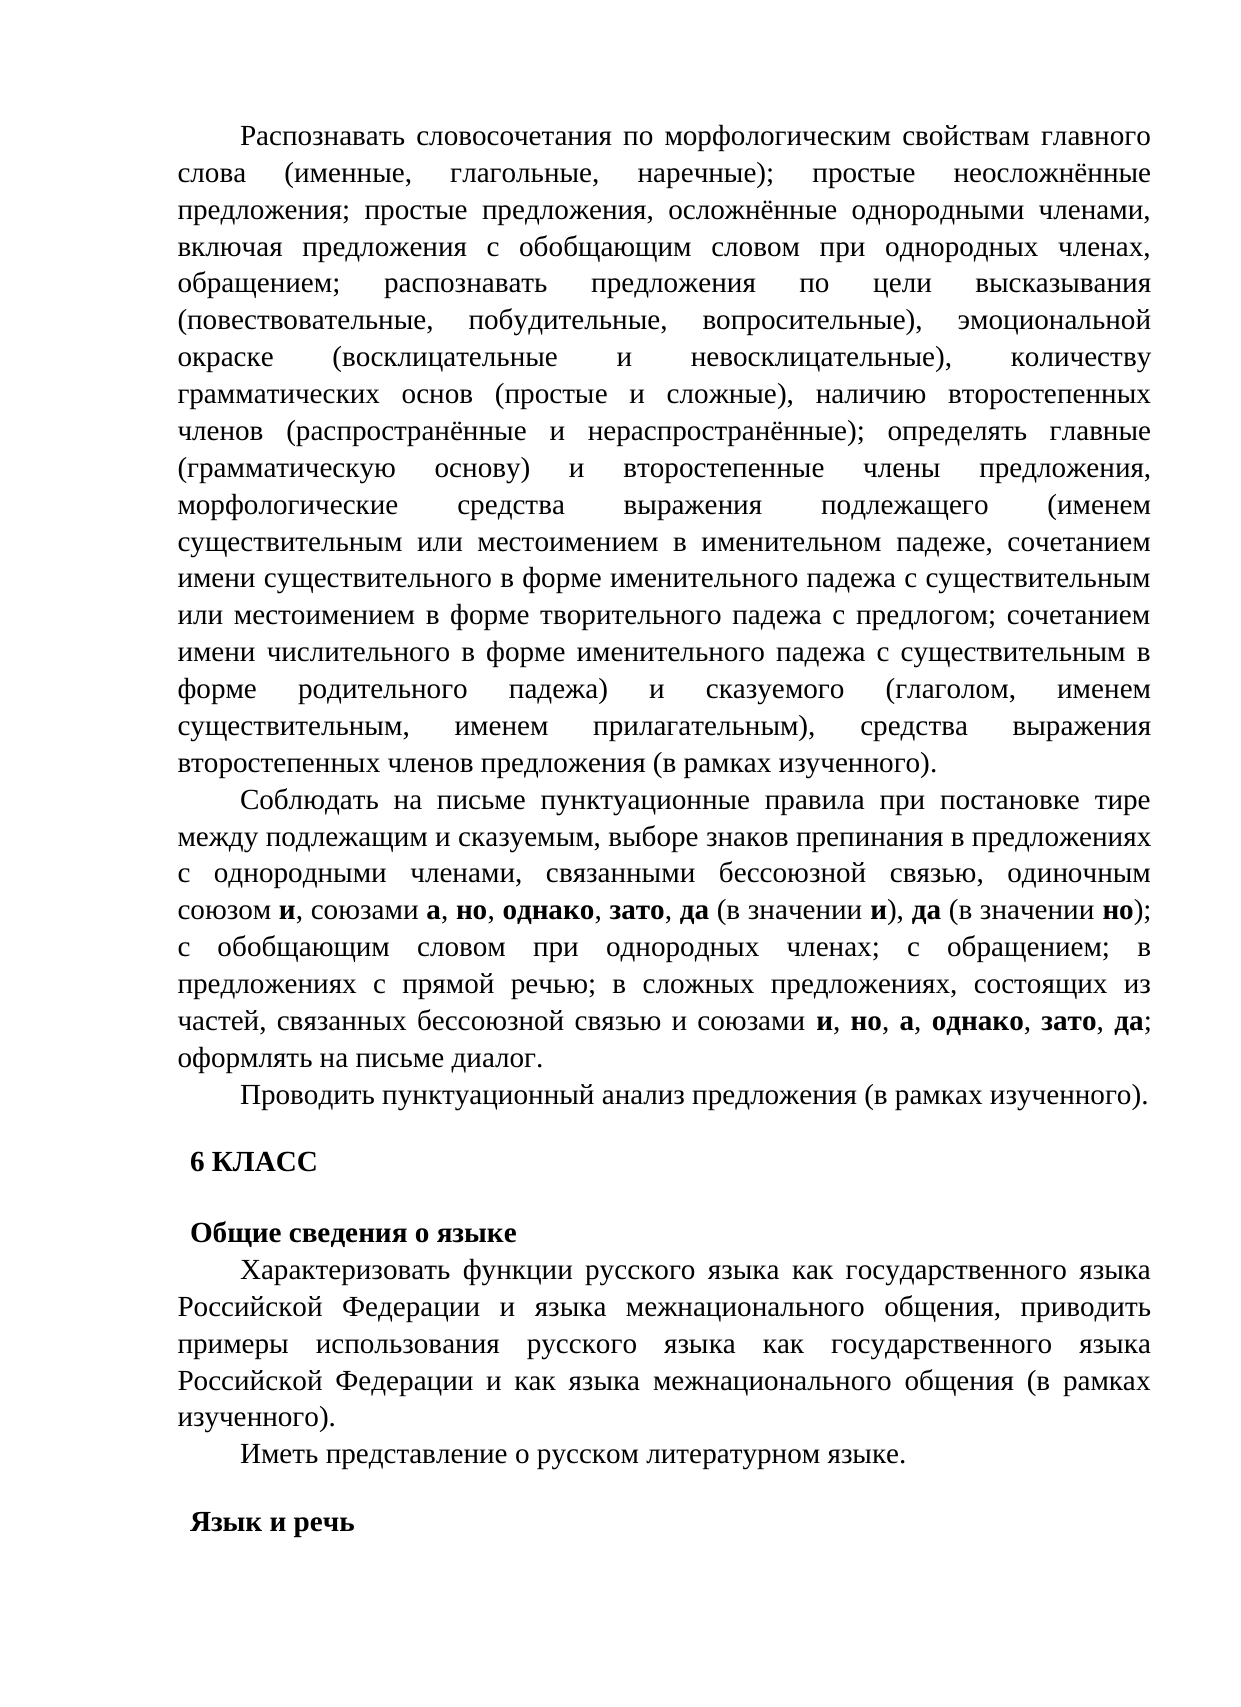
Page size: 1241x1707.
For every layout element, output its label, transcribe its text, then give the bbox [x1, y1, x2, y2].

text Характеризовать функции русского языка как государственного языка Российской Федерации и языка межнационального общения, приводить примеры использования русского языка как государственного языка Российской Федерации и как языка межнационального общения (в рамках изученного). [177, 1252, 1152, 1433]
text Проводить пунктуационный анализ предложения (в рамках изученного). [177, 1077, 1152, 1110]
text Иметь представление о русском литературном языке. [177, 1436, 1152, 1470]
text Соблюдать на письме пунктуационные правила при постановке тире между подлежащим и сказуемым, выборе знаков препинания в предложениях с однородными членами, связанными бессоюзной связью, одиночным союзом и, союзами а, но, однако, зато, да (в значении и), да (в значении но); с обобщающим словом при однородных членах; с обращением; в предложениях с прямой речью; в сложных предложениях, состоящих из частей, связанных бессоюзной связью и союзами и, но, а, однако, зато, да; оформлять на письме диалог. [177, 782, 1152, 1073]
text Распознавать словосочетания по морфологическим свойствам главного слова (именные, глагольные, наречные); простые неосложнённые предложения; простые предложения, осложнённые однородными членами, включая предложения с обобщающим словом при однородных членах, обращением; распознавать предложения по цели высказывания (повествовательные, побудительные, вопросительные), эмоциональной окраске (восклицательные и невосклицательные), количеству грамматических основ (простые и сложные), наличию второстепенных членов (распространённые и нераспространённые); определять главные (грамматическую основу) и второстепенные члены предложения, морфологические средства выражения подлежащего (именем существительным или местоимением в именительном падеже, сочетанием имени существительного в форме именительного падежа с существительным или местоимением в форме творительного падежа с предлогом; сочетанием имени числительного в форме именительного падежа с существительным в форме родительного падежа) и сказуемого (глаголом, именем существительным, именем прилагательным), средства выражения второстепенных членов предложения (в рамках изученного). [177, 118, 1152, 778]
text Общие сведения о языке [190, 1215, 1152, 1249]
text Язык и речь [190, 1504, 1152, 1538]
text 6 КЛАСС [190, 1144, 1152, 1178]
